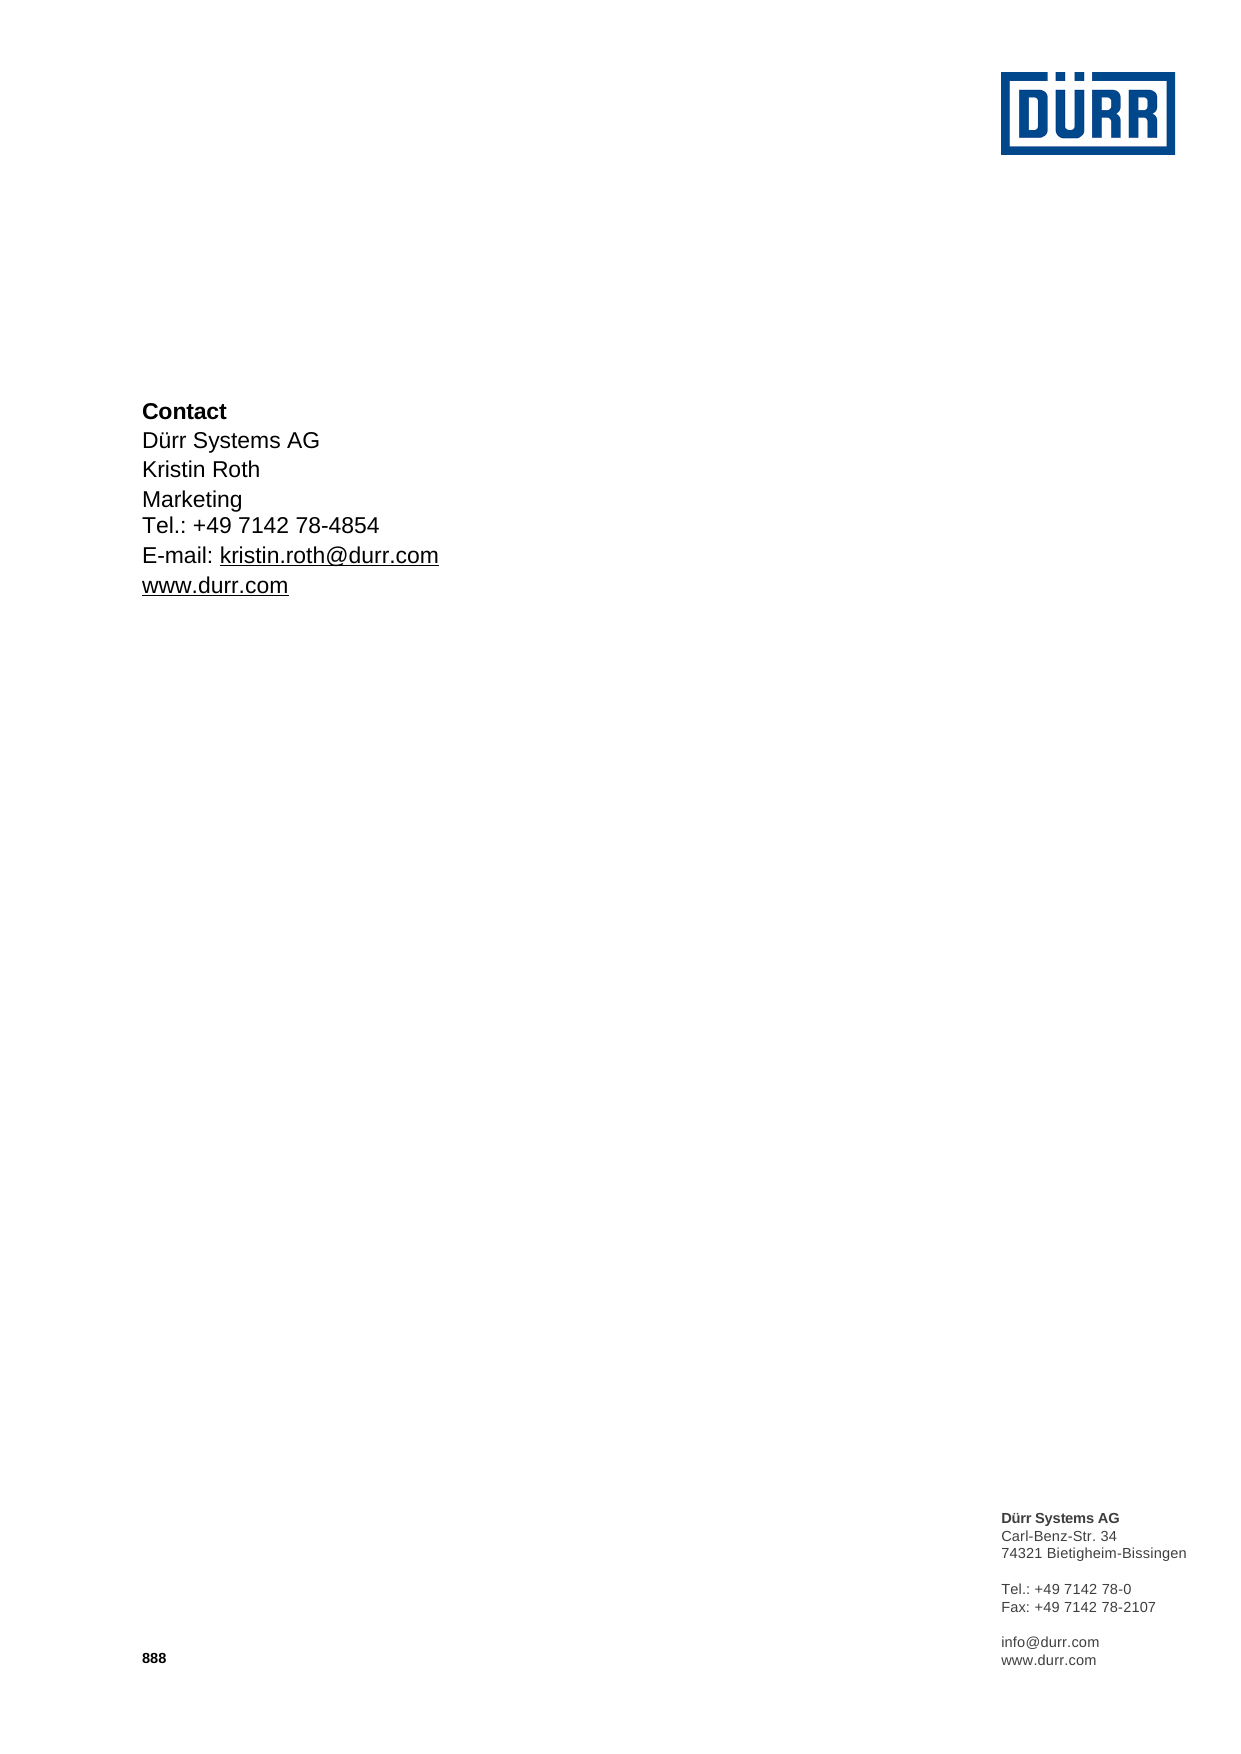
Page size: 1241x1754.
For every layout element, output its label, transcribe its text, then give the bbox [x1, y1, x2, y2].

text www.durr.com [142, 572, 921, 599]
text Dürr Systems AG [142, 424, 951, 454]
picture [1001, 72, 1175, 155]
text Marketing [142, 483, 951, 512]
text Tel.: +49 7142 78-4854 [142, 512, 921, 538]
text Contact [142, 395, 951, 424]
text E-mail: kristin.roth@durr.com [142, 542, 921, 568]
text Kristin Roth [142, 454, 951, 483]
